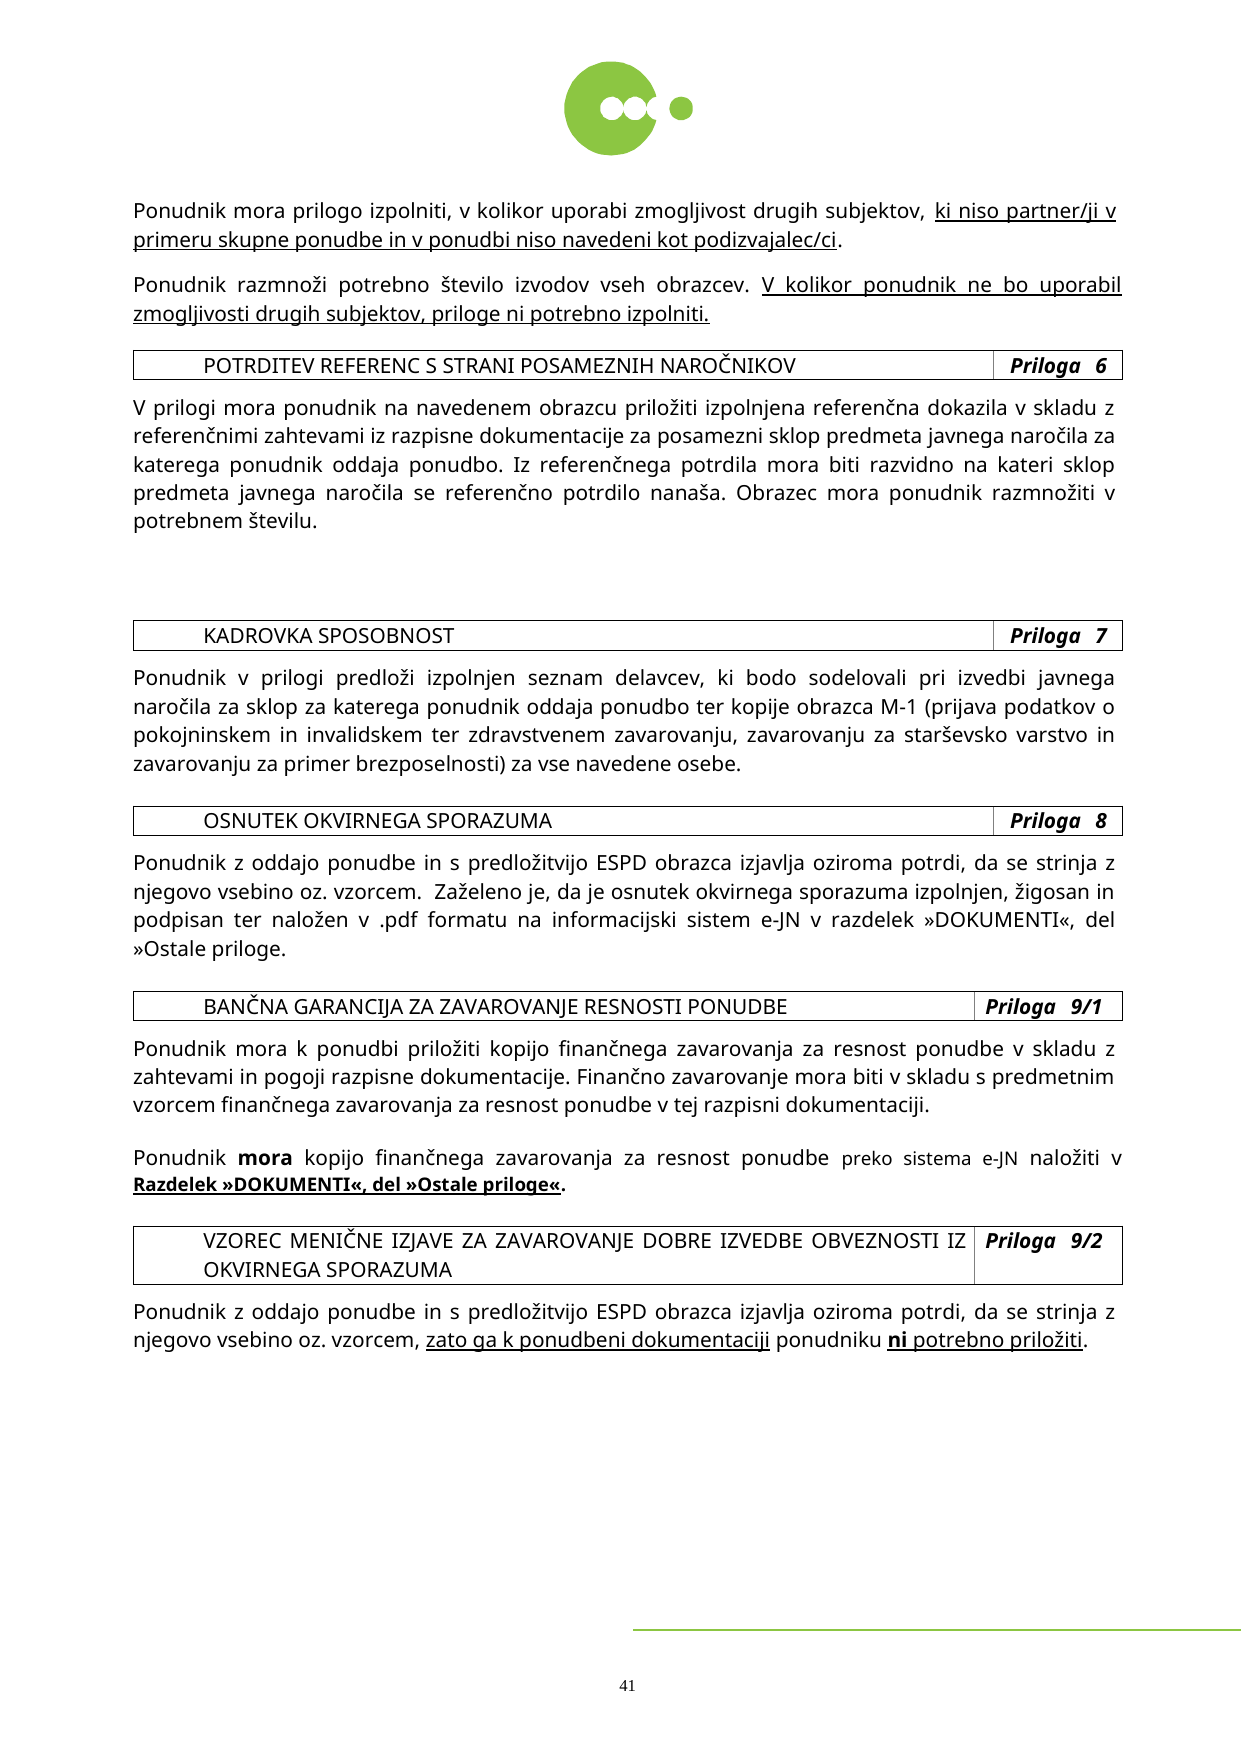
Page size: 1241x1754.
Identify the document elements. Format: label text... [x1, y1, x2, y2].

table_header [134, 1227, 196, 1283]
table_header POTRDITEV REFERENC S STRANI POSAMEZNIH NAROČNIKOV [196, 351, 993, 379]
table_header 6 [1088, 351, 1122, 379]
table_header [134, 807, 196, 835]
table_header [134, 621, 196, 650]
table_header Priloga [994, 351, 1088, 379]
text Ponudnik razmnoži potrebno število izvodov vseh obrazcev. V kolikor ponudnik ne bo uporabil zmogljivosti drugih subjektov, priloge ni potrebno izpolniti. [133, 270, 1122, 327]
table_header [134, 351, 196, 379]
table_header BANČNA GARANCIJA ZA ZAVAROVANJE RESNOSTI PONUDBE [196, 992, 974, 1020]
table_header Priloga [975, 1227, 1063, 1283]
text Ponudnik mora k ponudbi priložiti kopijo finančnega zavarovanja za resnost ponudbe v skladu z zahtevami in pogoji razpisne dokumentacije. Finančno zavarovanje mora biti v skladu s predmetnim vzorcem finančnega zavarovanja za resnost ponudbe v tej razpisni dokumentaciji. [133, 1034, 1116, 1119]
text Ponudnik z oddajo ponudbe in s predložitvijo ESPD obrazca izjavlja oziroma potrdi, da se strinja z njegovo vsebino oz. vzorcem, zato ga k ponudbeni dokumentaciji ponudniku ni potrebno priložiti. [133, 1297, 1116, 1354]
text Ponudnik z oddajo ponudbe in s predložitvijo ESPD obrazca izjavlja oziroma potrdi, da se strinja z njegovo vsebino oz. vzorcem. Zaželeno je, da je osnutek okvirnega sporazuma izpolnjen, žigosan in podpisan ter naložen v .pdf formatu na informacijski sistem e-JN v razdelek »DOKUMENTI«, del »Ostale priloge. [133, 848, 1116, 962]
table_header Priloga [994, 621, 1088, 650]
table_header 7 [1088, 621, 1122, 650]
table_header [134, 992, 196, 1020]
table_header 9/2 [1063, 1227, 1122, 1283]
table_header 9/1 [1063, 992, 1122, 1020]
table_header KADROVKA SPOSOBNOST [196, 621, 993, 650]
text V prilogi mora ponudnik na navedenem obrazcu priložiti izpolnjena referenčna dokazila v skladu z referenčnimi zahtevami iz razpisne dokumentacije za posamezni sklop predmeta javnega naročila za katerega ponudnik oddaja ponudbo. Iz referenčnega potrdila mora biti razvidno na kateri sklop predmeta javnega naročila se referenčno potrdilo nanaša. Obrazec mora ponudnik razmnožiti v potrebnem številu. [133, 393, 1116, 535]
table_header Priloga [994, 807, 1088, 835]
table_header OSNUTEK OKVIRNEGA SPORAZUMA [196, 807, 993, 835]
table_header VZOREC MENIČNE IZJAVE ZA ZAVAROVANJE DOBRE IZVEDBE OBVEZNOSTI IZ OKVIRNEGA SPORAZUMA [196, 1227, 974, 1283]
text Ponudnik mora kopijo finančnega zavarovanja za resnost ponudbe preko sistema e-JN naložiti v Razdelek »DOKUMENTI«, del »Ostale priloge«. [133, 1143, 1122, 1197]
text Ponudnik mora prilogo izpolniti, v kolikor uporabi zmogljivost drugih subjektov, ki niso partner/ji v primeru skupne ponudbe in v ponudbi niso navedeni kot podizvajalec/ci. [133, 196, 1116, 253]
table_header Priloga [975, 992, 1063, 1020]
table_header 8 [1088, 807, 1122, 835]
text Ponudnik v prilogi predloži izpolnjen seznam delavcev, ki bodo sodelovali pri izvedbi javnega naročila za sklop za katerega ponudnik oddaja ponudbo ter kopije obrazca M-1 (prijava podatkov o pokojninskem in invalidskem ter zdravstvenem zavarovanju, zavarovanju za starševsko varstvo in zavarovanju za primer brezposelnosti) za vse navedene osebe. [133, 663, 1116, 777]
